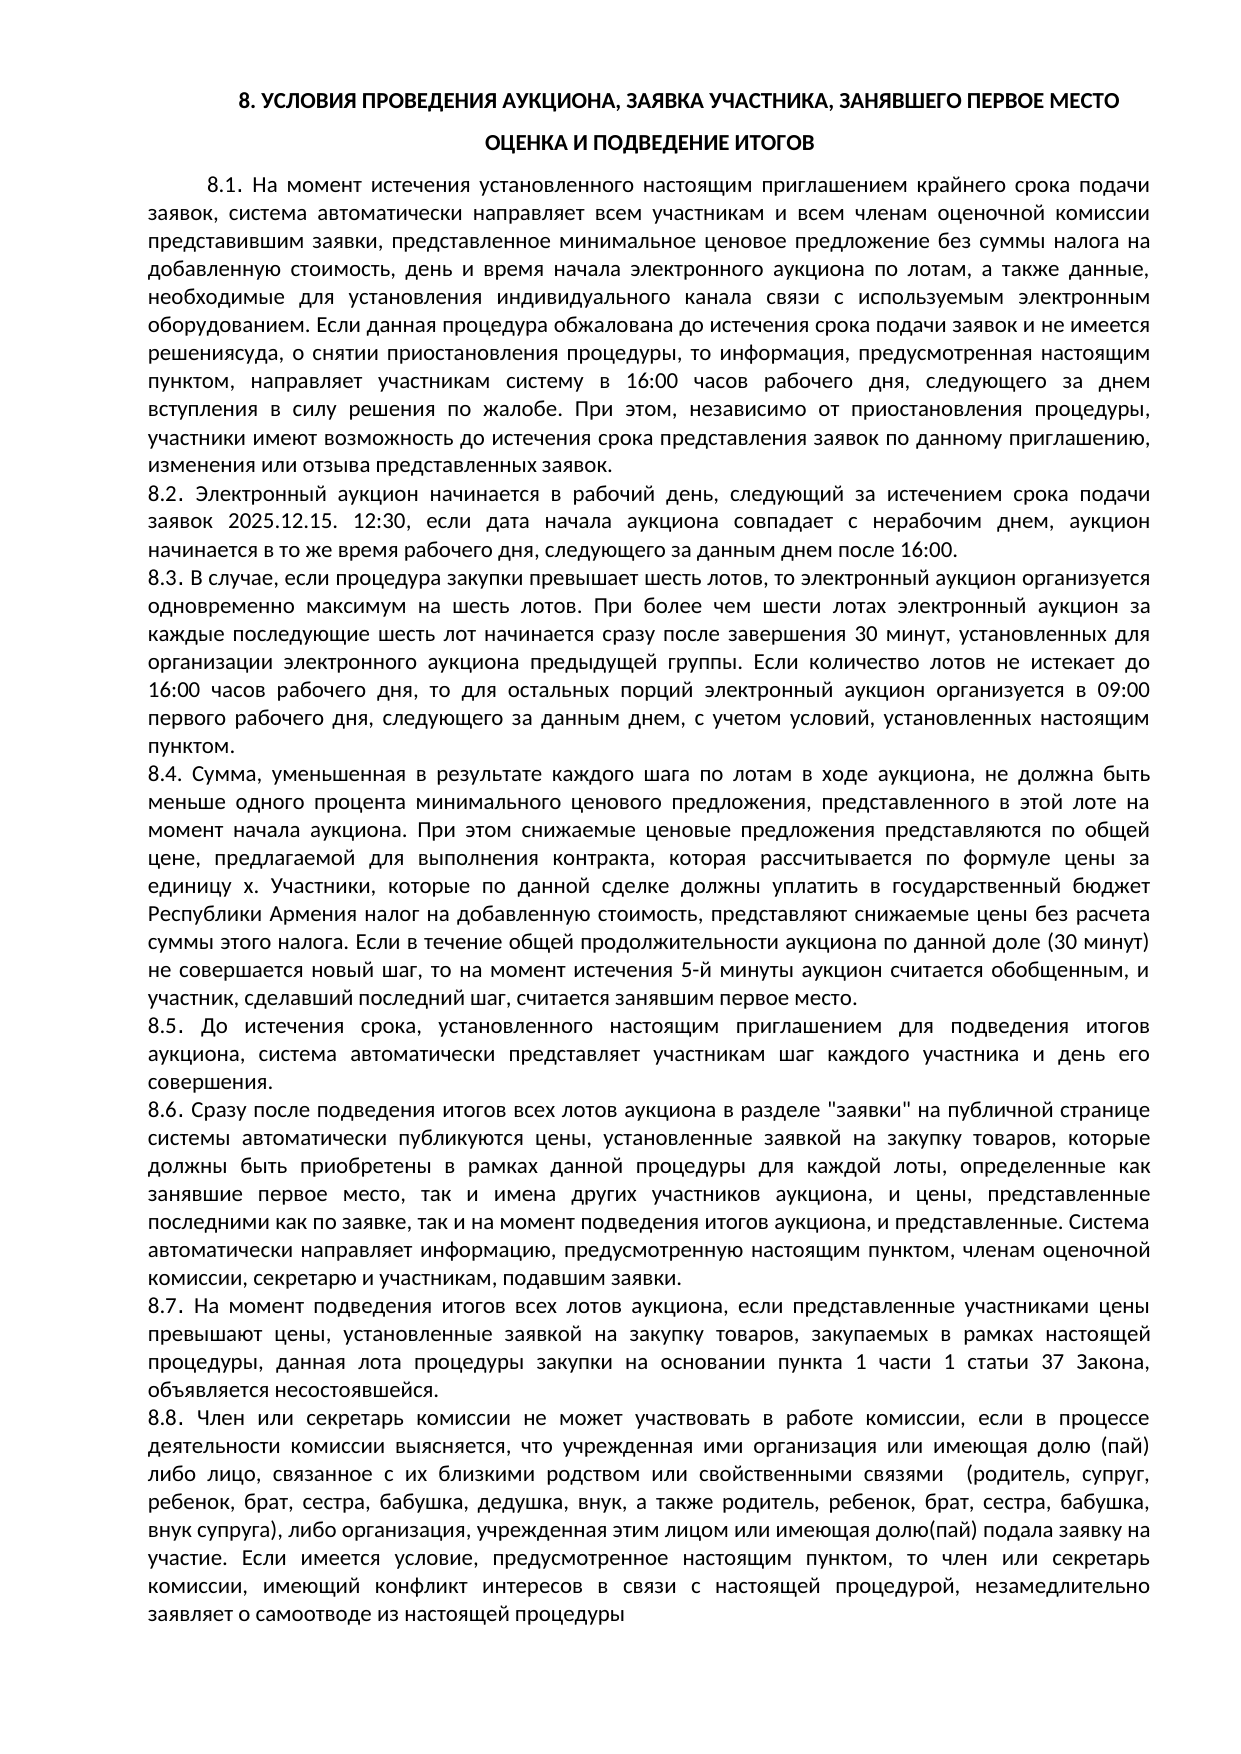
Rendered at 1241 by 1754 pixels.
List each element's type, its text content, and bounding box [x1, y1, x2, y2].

text 8. УСЛОВИЯ ПРОВЕДЕНИЯ АУКЦИОНА, ЗАЯВКА УЧАСТНИКА, ЗАНЯВШЕГО ПЕРВОЕ МЕСТО ОЦЕНКА И ПОДВЕДЕНИЕ ИТОГОВ [148, 86, 1152, 156]
text 8.5․ До истечения срока, установленного настоящим приглашением для подведения итогов аукциона, система автоматически представляет участникам шаг каждого участника и день его совершения. [148, 1011, 1152, 1095]
text 8.1․ На момент истечения установленного настоящим приглашением крайнего срока подачи заявок, система автоматически направляет всем участникам и всем членам оценочной комиссии представившим заявки, представленное минимальное ценовое предложение без суммы налога на добавленную стоимость, день и время начала электронного аукциона по лотам, а также данные, необходимые для установления индивидуального канала связи с используемым электронным оборудованием. Если данная процедура обжалована до истечения срока подачи заявок и не имеется решениясуда, о снятии приостановления процедуры, то информация, предусмотренная настоящим пунктом, направляет участникам систему в 16:00 часов рабочего дня, следующего за днем вступления в силу решения по жалобе. При этом, независимо от приостановления процедуры, участники имеют возможность до истечения срока представления заявок по данному приглашению, изменения или отзыва представленных заявок. [148, 170, 1152, 479]
text 8.4. Сумма, уменьшенная в результате каждого шага по лотам в ходе аукциона, не должна быть меньше одного процента минимального ценового предложения, представленного в этой лоте на момент начала аукциона. При этом снижаемые ценовые предложения представляются по общей цене, предлагаемой для выполнения контракта, которая рассчитывается по формуле цены за единицу x. Участники, которые по данной сделке должны уплатить в государственный бюджет Республики Армения налог на добавленную стоимость, представляют снижаемые цены без расчета суммы этого налога. Если в течение общей продолжительности аукциона по данной доле (30 минут) не совершается новый шаг, то на момент истечения 5-й минуты аукцион считается обобщенным, и участник, сделавший последний шаг, считается занявшим первое место. [148, 759, 1152, 1011]
text 8.7․ На момент подведения итогов всех лотов аукциона, если представленные участниками цены превышают цены, установленные заявкой на закупку товаров, закупаемых в рамках настоящей процедуры, данная лота процедуры закупки на основании пункта 1 части 1 статьи 37 Закона, объявляется несостоявшейся. [148, 1291, 1152, 1403]
text 8.6․ Сразу после подведения итогов всех лотов аукциона в разделе "заявки" на публичной странице системы автоматически публикуются цены, установленные заявкой на закупку товаров, которые должны быть приобретены в рамках данной процедуры для каждой лоты, определенные как занявшие первое место, так и имена других участников аукциона, и цены, представленные последними как по заявке, так и на момент подведения итогов аукциона, и представленные. Система автоматически направляет информацию, предусмотренную настоящим пунктом, членам оценочной комиссии, секретарю и участникам, подавшим заявки. [148, 1095, 1152, 1291]
text 8.8․ Член или секретарь комиссии не может участвовать в работе комиссии, если в процессе деятельности комиссии выясняется, что учрежденная ими организация или имеющая долю (пай) либо лицо, связанное с их близкими родством или свойственными связями (родитель, супруг, ребенок, брат, сестра, бабушка, дедушка, внук, а также родитель, ребенок, брат, сестра, бабушка, внук супруга), либо организация, учрежденная этим лицом или имеющая долю(пай) подала заявку на участие. Если имеется условие, предусмотренное настоящим пунктом, то член или секретарь комиссии, имеющий конфликт интересов в связи с настоящей процедурой, незамедлительно заявляет о самоотводе из настоящей процедуры [148, 1403, 1152, 1627]
text 8.2․ Электронный аукцион начинается в рабочий день, следующий за истечением срока подачи заявок 2025.12.15. 12:30 , если дата начала аукциона совпадает с нерабочим днем, аукцион начинается в то же время рабочего дня, следующего за данным днем после 16:00. [148, 479, 1152, 563]
text 8.3․ В случае, если процедура закупки превышает шесть лотов, то электронный аукцион организуется одновременно максимум на шесть лотов. При более чем шести лотах электронный аукцион за каждые последующие шесть лот начинается сразу после завершения 30 минут, установленных для организации электронного аукциона предыдущей группы. Если количество лотов не истекает до 16:00 часов рабочего дня, то для остальных порций электронный аукцион организуется в 09:00 первого рабочего дня, следующего за данным днем, с учетом условий, установленных настоящим пунктом. [148, 563, 1152, 759]
